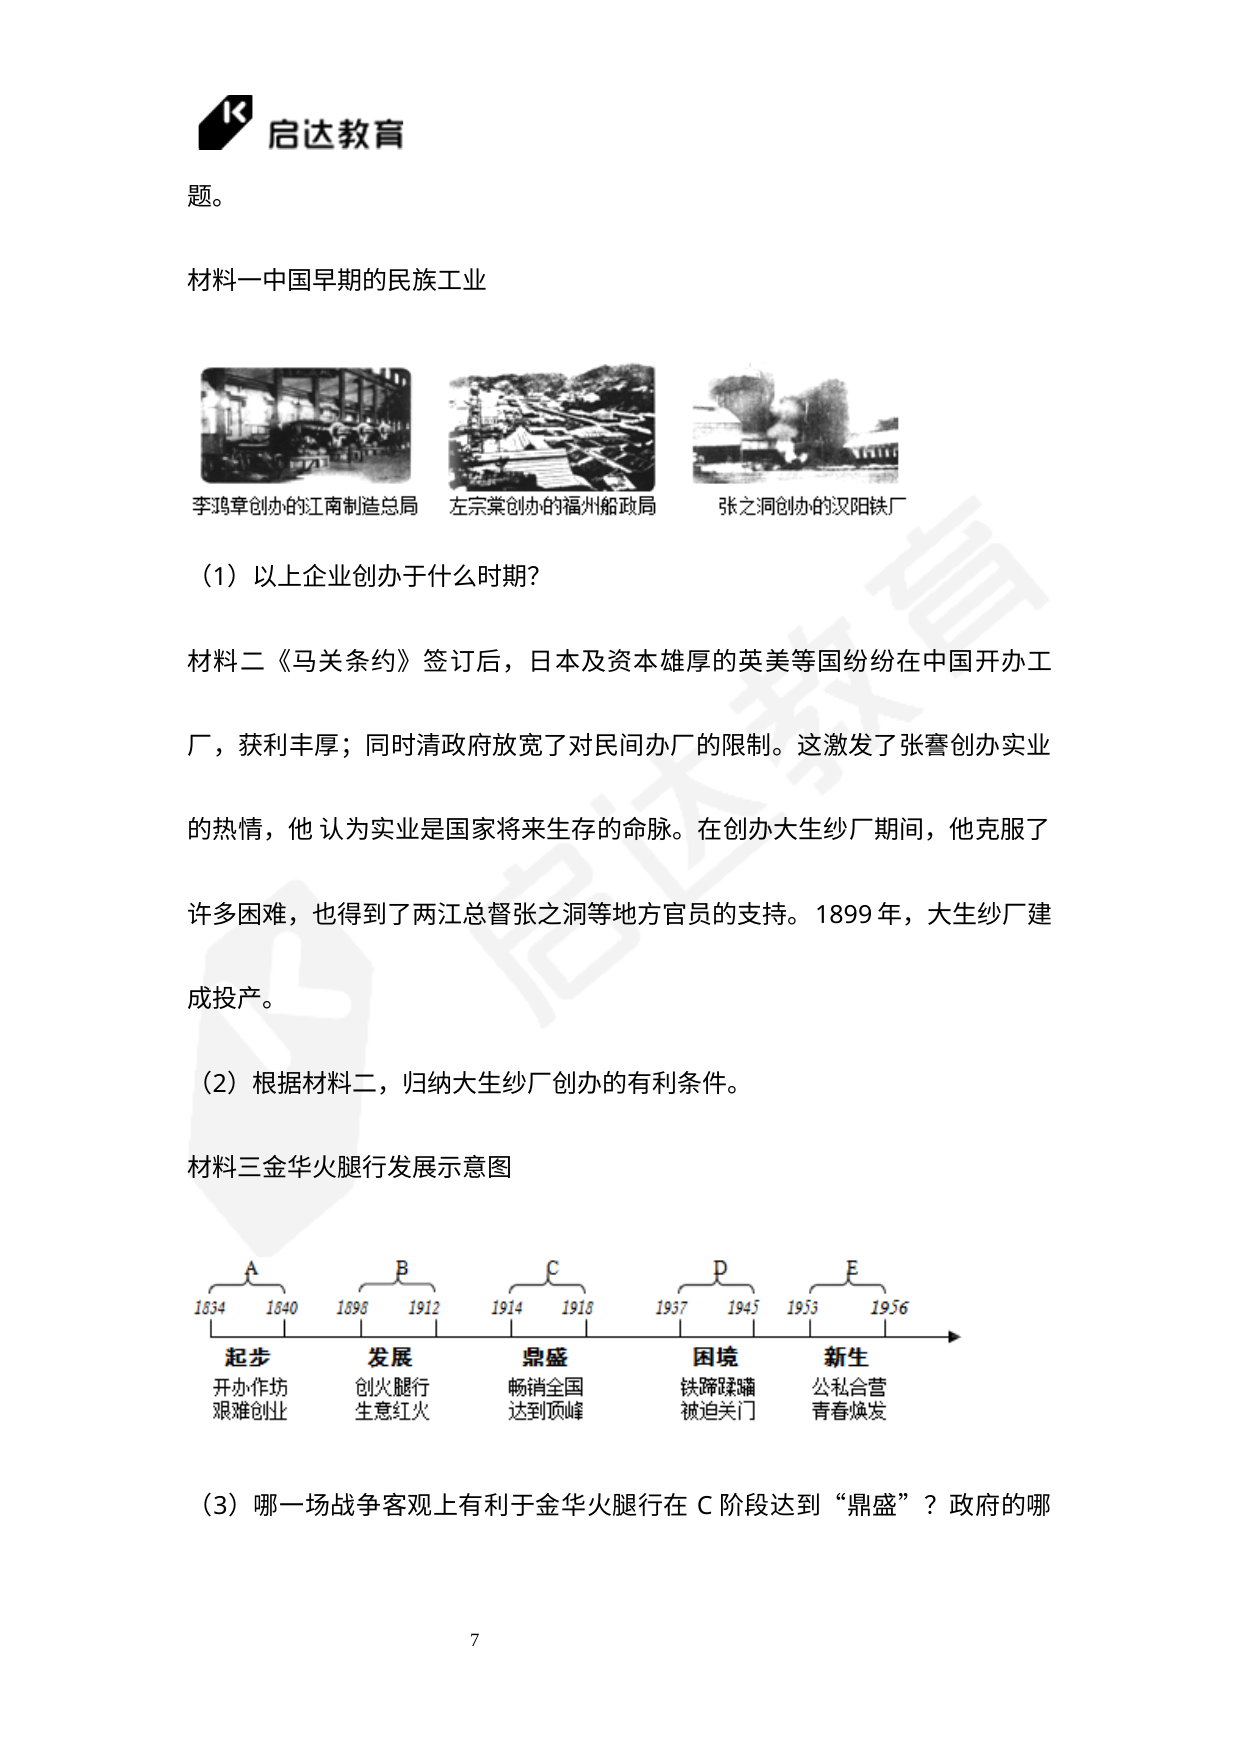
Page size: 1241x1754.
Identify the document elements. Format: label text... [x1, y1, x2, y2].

picture [187, 1257, 966, 1425]
picture [198, 95, 404, 150]
picture [187, 360, 911, 520]
